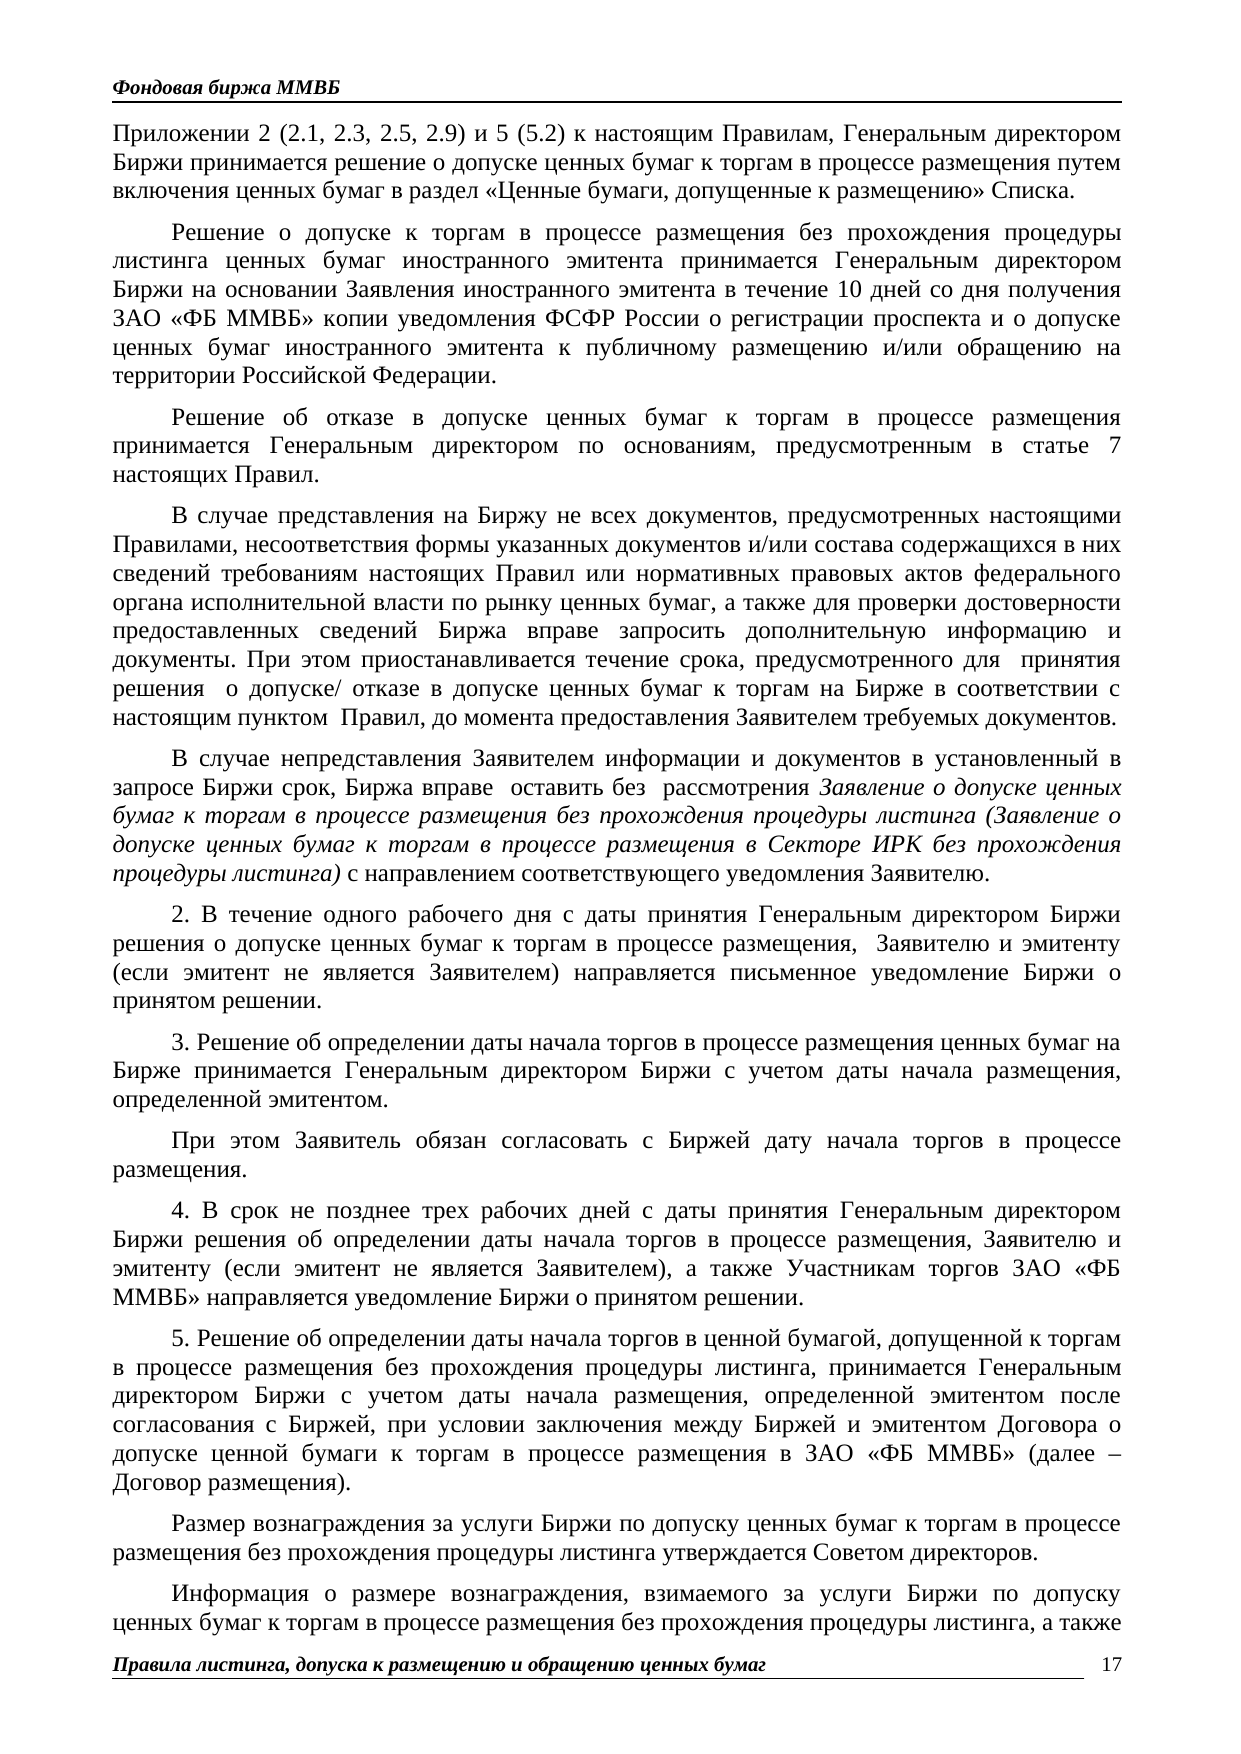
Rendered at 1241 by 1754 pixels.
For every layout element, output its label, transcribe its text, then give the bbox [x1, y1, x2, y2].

text В случае представления на Биржу не всех документов, предусмотренных настоящими Правилами, несоответствия формы указанных документов и/или состава содержащихся в них сведений требованиям настоящих Правил или нормативных правовых актов федерального органа исполнительной власти по рынку ценных бумаг, а также для проверки достоверности предоставленных сведений Биржа вправе запросить дополнительную информацию и документы. При этом приостанавливается течение срока, предусмотренного для принятия решения о допуске/ отказе в допуске ценных бумаг к торгам на Бирже в соответствии с настоящим пунктом Правил, до момента предоставления Заявителем требуемых документов. [112, 501, 1122, 731]
text 3. Решение об определении даты начала торгов в процессе размещения ценных бумаг на Бирже принимается Генеральным директором Биржи с учетом даты начала размещения, определенной эмитентом. [112, 1027, 1122, 1113]
text Решение об отказе в допуске ценных бумаг к торгам в процессе размещения принимается Генеральным директором по основаниям, предусмотренным в статье 7 настоящих Правил. [112, 402, 1122, 488]
text В случае непредставления Заявителем информации и документов в установленный в запросе Биржи срок, Биржа вправе оставить без рассмотрения Заявление о допуске ценных бумаг к торгам в процессе размещения без прохождения процедуры листинга (Заявление о допуске ценных бумаг к торгам в процессе размещения в Секторе ИРК без прохождения процедуры листинга) с направлением соответствующего уведомления Заявителю. [112, 743, 1122, 887]
text 4. В срок не позднее трех рабочих дней с даты принятия Генеральным директором Биржи решения об определении даты начала торгов в процессе размещения, Заявителю и эмитенту (если эмитент не является Заявителем), а также Участникам торгов ЗАО «ФБ ММВБ» направляется уведомление Биржи о принятом решении. [112, 1196, 1122, 1311]
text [112, 1578, 1122, 1636]
text Решение о допуске к торгам в процессе размещения без прохождения процедуры листинга ценных бумаг иностранного эмитента принимается Генеральным директором Биржи на основании Заявления иностранного эмитента в течение 10 дней со дня получения ЗАО «ФБ ММВБ» копии уведомления ФСФР России о регистрации проспекта и о допуске ценных бумаг иностранного эмитента к публичному размещению и/или обращению на территории Российской Федерации. [112, 217, 1122, 389]
text Размер вознаграждения за услуги Биржи по допуску ценных бумаг к торгам в процессе размещения без прохождения процедуры листинга утверждается Советом директоров. [112, 1508, 1122, 1566]
text При этом Заявитель обязан согласовать с Биржей дату начала торгов в процессе размещения. [112, 1126, 1122, 1183]
text 2. В течение одного рабочего дня с даты принятия Генеральным директором Биржи решения о допуске ценных бумаг к торгам в процессе размещения, Заявителю и эмитенту (если эмитент не является Заявителем) направляется письменное уведомление Биржи о принятом решении. [112, 899, 1122, 1014]
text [112, 118, 1122, 204]
text 5. Решение об определении даты начала торгов в ценной бумагой, допущенной к торгам в процессе размещения без прохождения процедуры листинга, принимается Генеральным директором Биржи с учетом даты начала размещения, определенной эмитентом после согласования с Биржей, при условии заключения между Биржей и эмитентом Договора о допуске ценной бумаги к торгам в процессе размещения в ЗАО «ФБ ММВБ» (далее – Договор размещения). [112, 1323, 1122, 1496]
